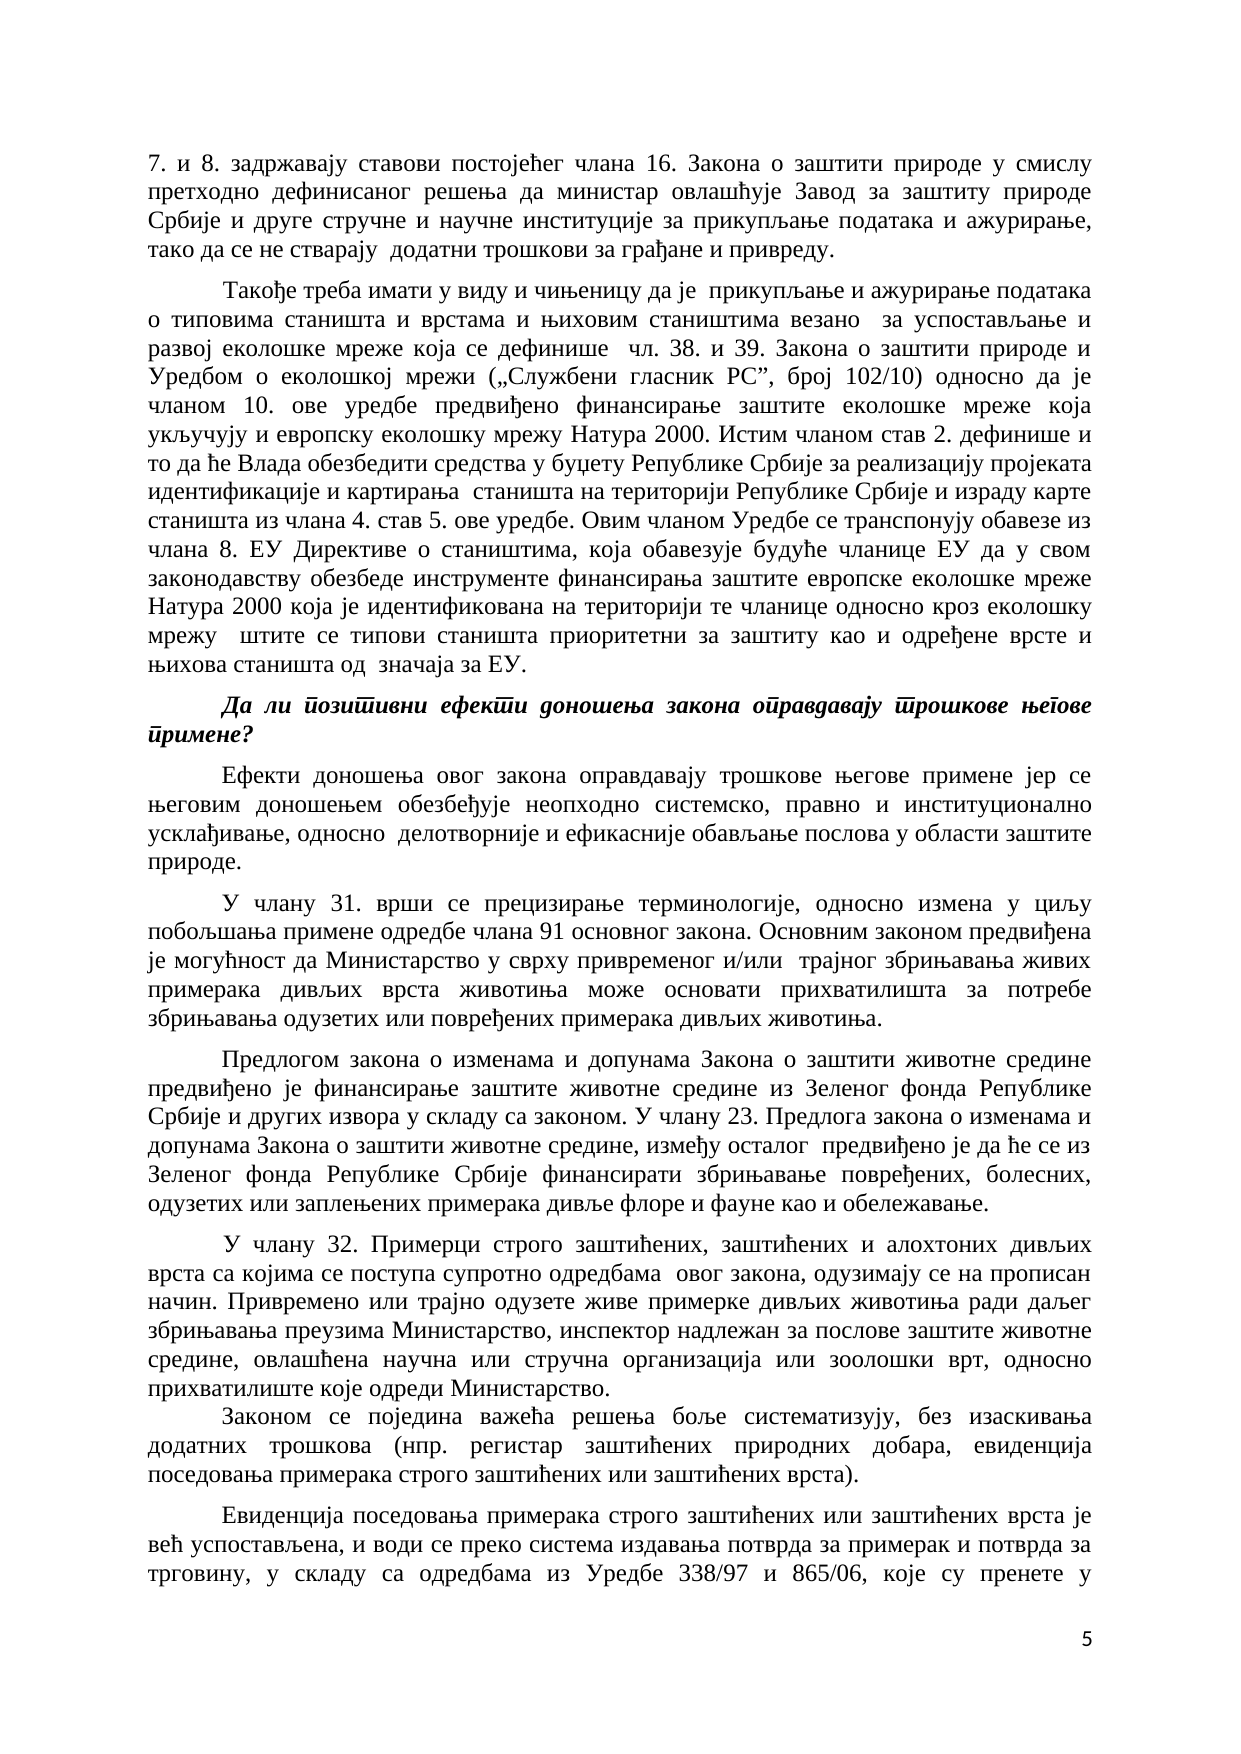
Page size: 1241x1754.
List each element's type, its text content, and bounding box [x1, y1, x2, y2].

text У члану 31. врши се прецизирање терминологије, односно измена у циљу побољшања примене одредбе члана 91 основног закона. Основним законом предвиђена је могућност да Министарство у сврху привременог и/или трајног збрињавања живих примерака дивљих врста животиња може основати прихватилишта за потребе збрињавања одузетих или повређених примерака дивљих животиња. [148, 888, 1093, 1031]
text У члану 32. Примерци строго заштићених, заштићених и алохтоних дивљих врста са којима се поступа супротно одредбама овог закона, одузимају се на прописан начин. Привремено или трајно одузете живе примерке дивљих животиња ради даљег збрињавања преузима Министарство, инспектор надлежан за послове заштите животне средине, овлашћена научна или стручна организација или зоолошки врт, односно прихватилиште које одреди Министарство. [148, 1229, 1093, 1401]
text Такође треба имати у виду и чињеницу да је прикупљање и ажурирање података о типовима станишта и врстама и њиховим стаништима везано за успостављање и развој еколошке мреже која се дефинише чл. 38. и 39. Закона о заштити природе и Уредбом о еколошкој мрежи („Службени гласник РС”, број 102/10) односно да је чланом 10. ове уредбе предвиђено финансирање заштите еколошке мреже која укључују и европску еколошку мрежу Натура 2000. Истим чланом став 2. дефинише и то да ће Влада обезбедити средства у буџету Републике Србије за реализацију пројеката идентификације и картирања станишта на територији Републике Србије и израду карте станишта из члана 4. став 5. ове уредбе. Овим чланом Уредбе се транспонују обавезе из члана 8. ЕУ Директиве о стаништима, која обавезује будуће чланице ЕУ да у свом законодавству обезбеде инструменте финансирања заштите европске еколошке мреже Натура 2000 која је идентификована на територији те чланице односно кроз еколошку мрежу штите се типови станишта приоритетни за заштиту као и одређене врсте и њихова станишта од значаја за ЕУ. [148, 275, 1093, 678]
text Законом се поједина важећа решења боље систематизују, без изаскивања додатних трошкова (нпр. регистар заштићених природних добара, евиденција поседовања примерака строго заштићених или заштићених врста). [148, 1401, 1093, 1488]
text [148, 1500, 1093, 1586]
text Ефекти доношења овог закона оправдавају трошкове његове примене јер се његовим доношењем обезбеђује неопходно системско, правно и институционално усклађивање, односно делотворније и ефикасније обављање послова у области заштите природе. [148, 760, 1093, 875]
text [148, 148, 1093, 263]
text Да ли позитивни ефекти доношења закона оправдавају трошкове његове примене? [148, 690, 1093, 748]
text Предлогом закона о изменама и допунама Закона о заштити животне средине предвиђено је финансирање заштите животне средине из Зеленог фонда Републике Србије и других извора у складу са законом. У члану 23. Предлога закона о изменама и допунама Закона о заштити животне средине, између осталог предвиђено је да ће се из Зеленог фонда Републике Србије финансирати збрињавање повређених, болесних, одузетих или заплењених примерака дивље флоре и фауне као и обележавање. [148, 1044, 1093, 1216]
